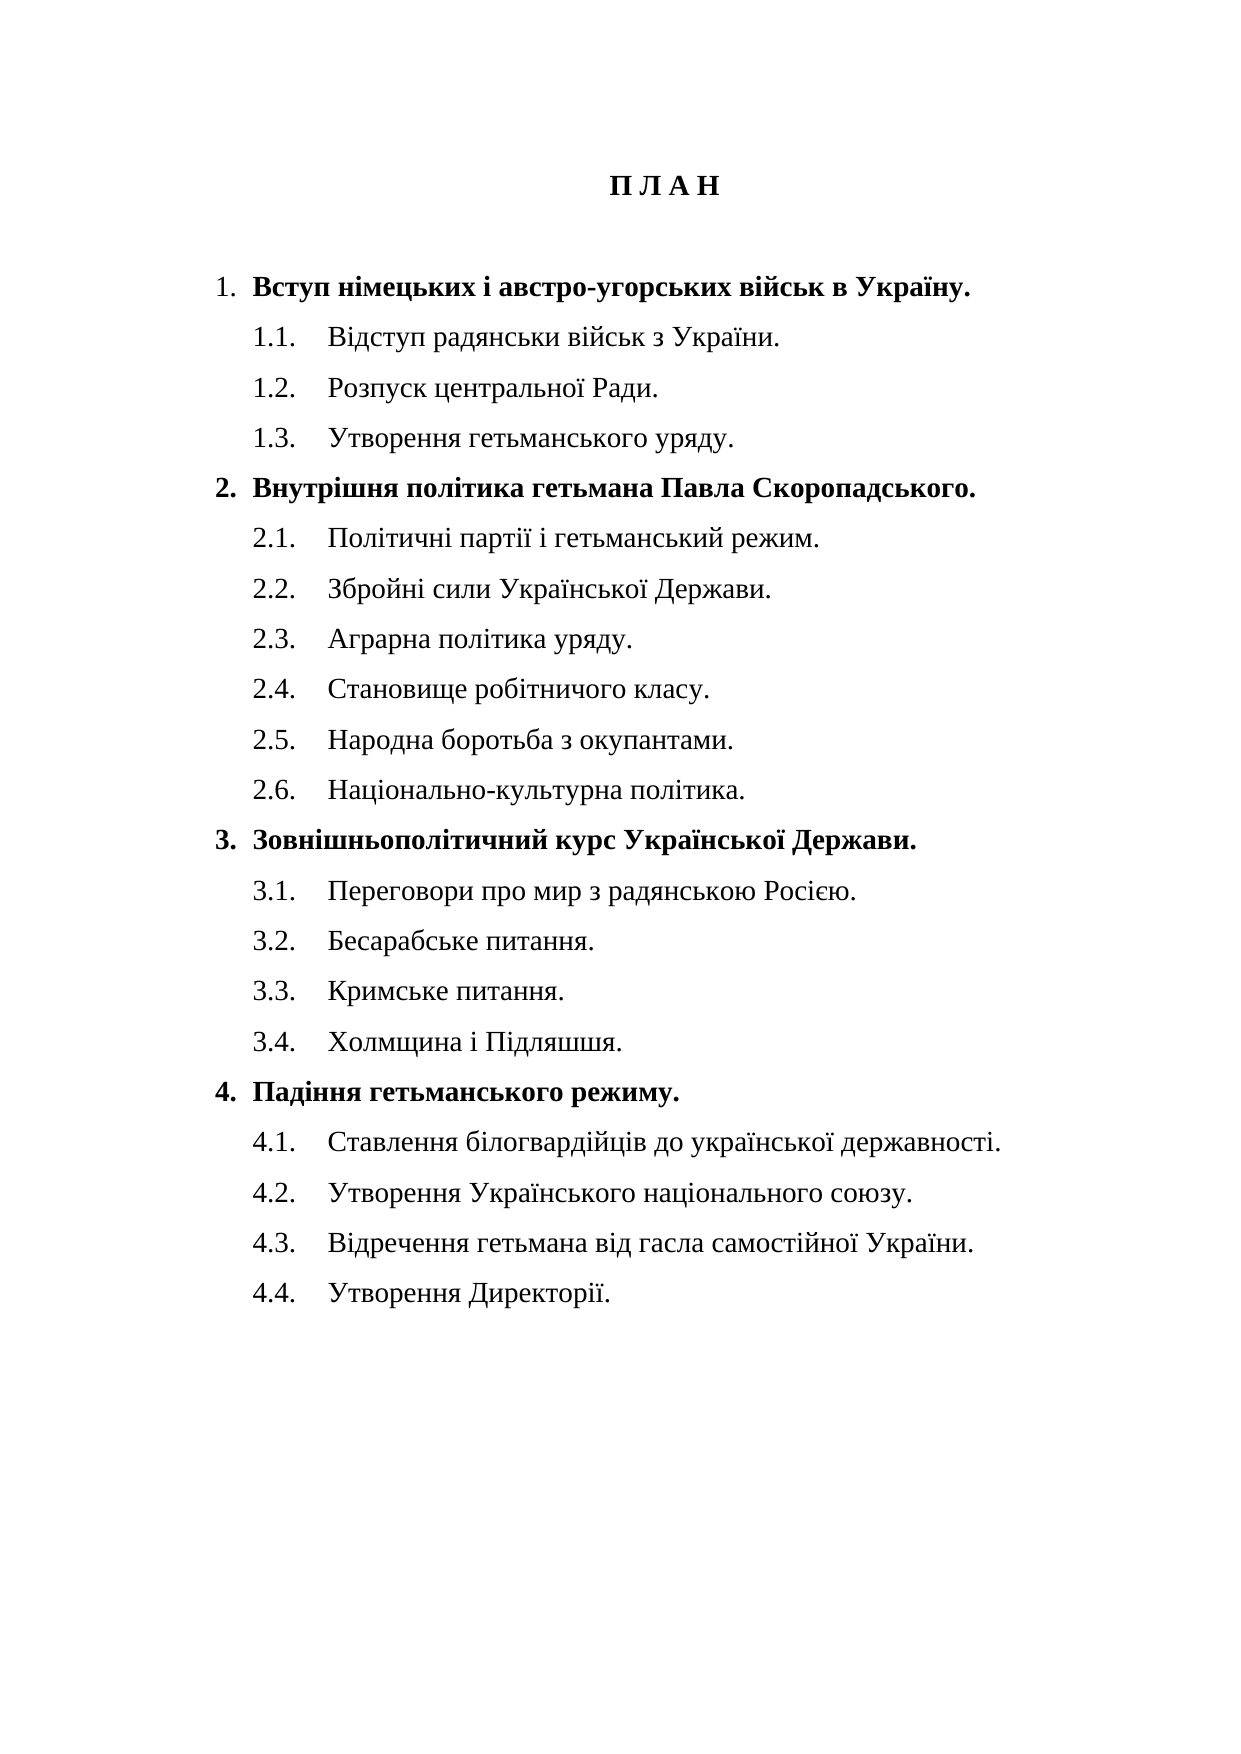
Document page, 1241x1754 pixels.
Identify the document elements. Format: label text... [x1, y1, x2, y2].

subtitle П Л А Н [177, 168, 1152, 202]
list Внутрішня політика гетьмана Павла Скоропадського. [215, 470, 1152, 504]
list Утворення Директорії. [252, 1275, 1152, 1309]
text 2.5. Народна боротьба з окупантами. [252, 722, 1152, 755]
text 2.2. Збройні сили Української Держави. [252, 571, 1152, 604]
list Утворення гетьманського уряду. [252, 420, 1152, 453]
list Вступ німецьких і австро-угорських військ в Україну. [215, 269, 1152, 303]
text 3.4. Холмщина і Підляшшя. [252, 1024, 1152, 1057]
list Падіння гетьманського режиму. [215, 1074, 1152, 1108]
list Зовнішньополітичний курс Української Держави. [215, 822, 1152, 856]
text 2.6. Національно-культурна політика. [252, 772, 1152, 806]
list Утворення Українського національного союзу. [252, 1175, 1152, 1208]
text 3.3. Кримське питання. [252, 973, 1152, 1007]
text 2.1. Політичні партії і гетьманський режим. [252, 521, 1152, 554]
text 3.2. Бесарабське питання. [252, 923, 1152, 957]
list Розпуск центральної Ради. [252, 370, 1152, 403]
text 3.1. Переговори про мир з радянською Росією. [252, 873, 1152, 906]
text 2.3. Аграрна політика уряду. [252, 621, 1152, 655]
list Ставлення білогвардійців до української державності. [252, 1124, 1152, 1158]
text 2.4. Становище робітничого класу. [252, 672, 1152, 705]
list Відречення гетьмана від гасла самостійної України. [252, 1225, 1152, 1258]
list Відступ радянськи військ з України. [252, 319, 1152, 353]
